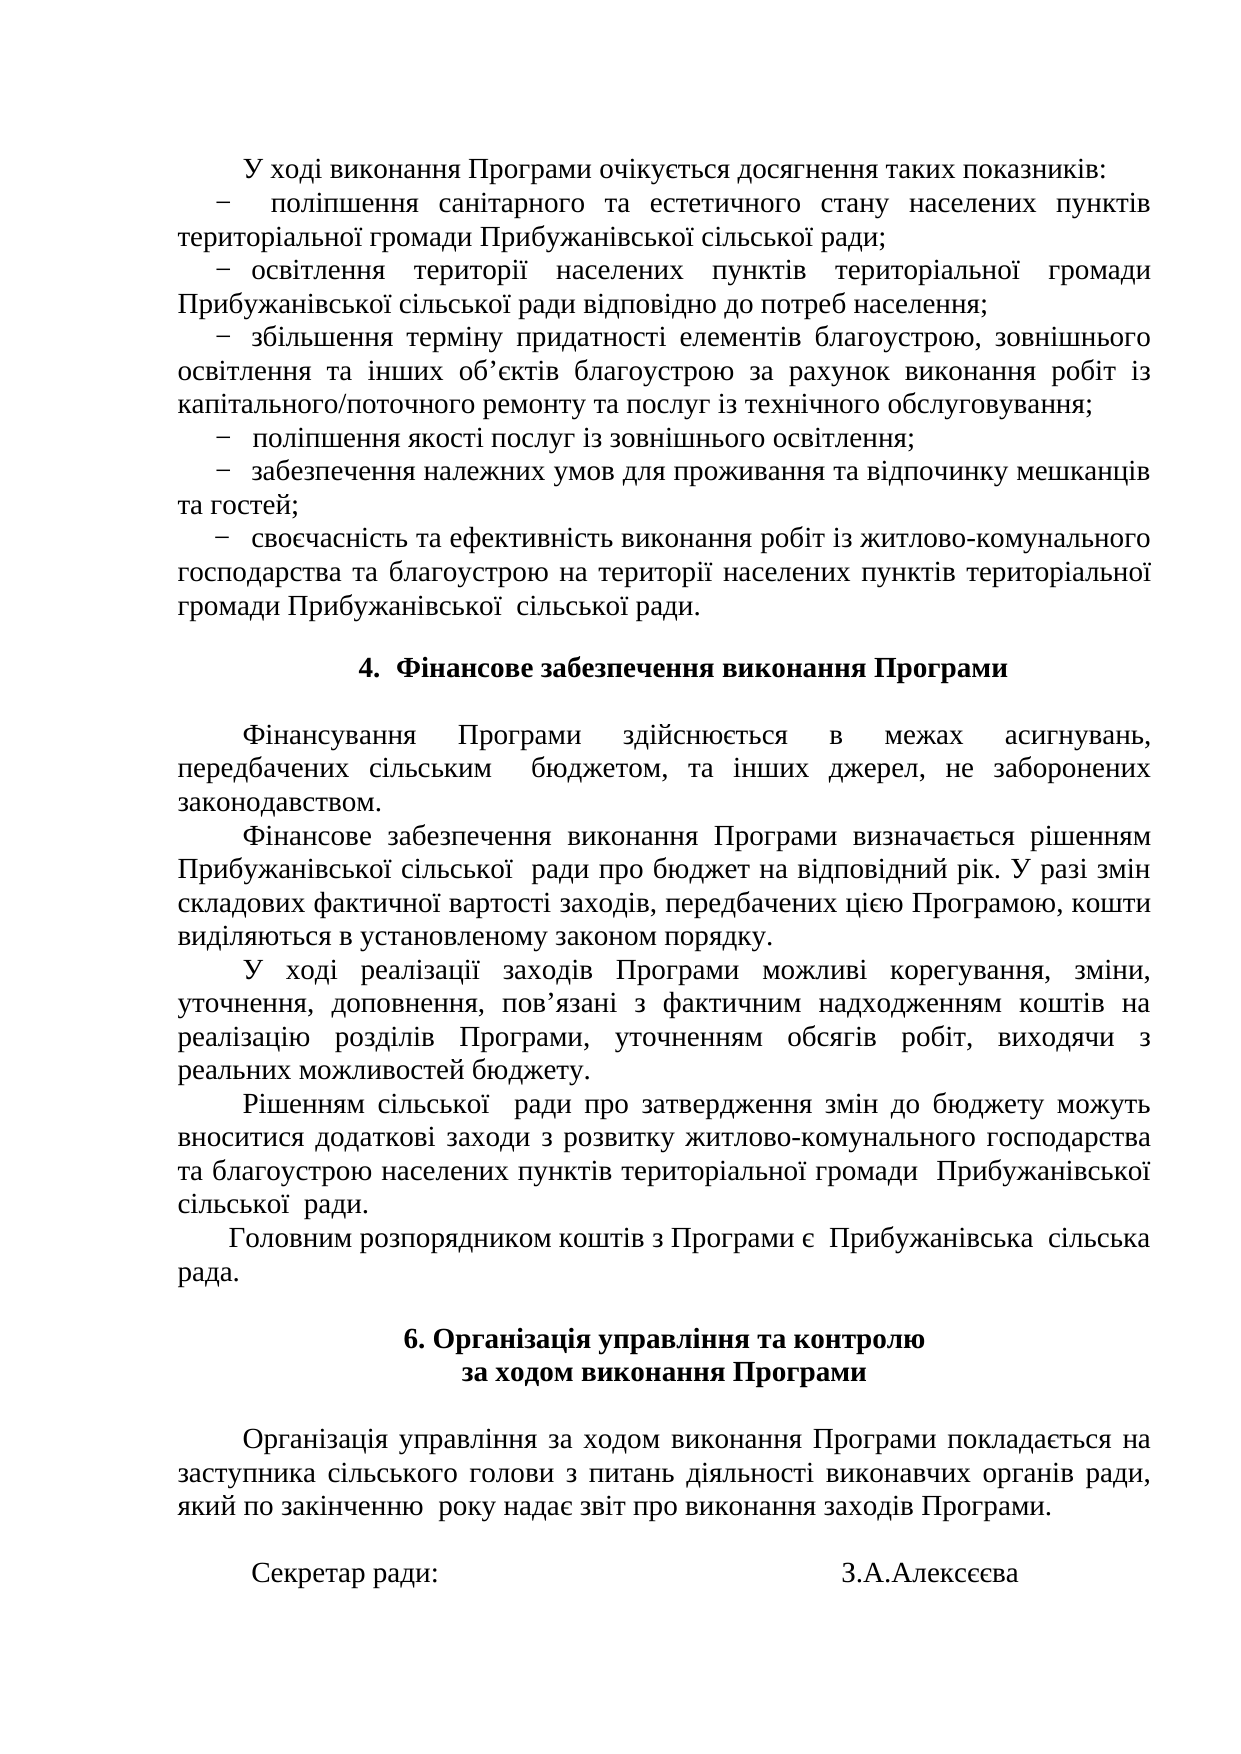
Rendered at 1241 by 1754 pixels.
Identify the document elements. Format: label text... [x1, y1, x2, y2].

list освітлення території населених пунктів територіальної громади Прибужанівської сільської ради відповідно до потреб населення; [177, 252, 1152, 319]
list поліпшення якості послуг із зовнішнього освітлення; [215, 420, 1152, 453]
list Фінансове забезпечення виконання Програми [215, 650, 1152, 683]
text Секретар ради: З.А.Алексєєва [177, 1556, 1152, 1589]
text 6. Організація управління та контролю [177, 1321, 1152, 1354]
text У ході виконання Програми очікується досягнення таких показників: [177, 152, 1152, 185]
text Головним розпорядником коштів з Програми є Прибужанівська сільська рада. [177, 1220, 1152, 1321]
text Організація управління за ходом виконання Програми покладається на заступника сільського голови з питань діяльності виконавчих органів ради, який по закінченню року надає звіт про виконання заходів Програми. [177, 1421, 1152, 1522]
list поліпшення санітарного та естетичного стану населених пунктів територіальної громади Прибужанівської сільської ради; [177, 185, 1152, 252]
list збільшення терміну придатності елементів благоустрою, зовнішнього освітлення та інших об’єктів благоустрою за рахунок виконання робіт із капітального/поточного ремонту та послуг із технічного обслуговування; [177, 319, 1152, 420]
text Рішенням сільської ради про затвердження змін до бюджету можуть вноситися додаткові заходи з розвитку житлово-комунального господарства та благоустрою населених пунктів територіальної громади Прибужанівської сільської ради. [177, 1086, 1152, 1220]
text Фінансування Програми здійснюється в межах асигнувань, передбачених сільським бюджетом, та інших джерел, не заборонених законодавством. [177, 717, 1152, 818]
list своєчасність та ефективність виконання робіт із житлово-комунального господарства та благоустрою на території населених пунктів територіальної громади Прибужанівської сільської ради. [177, 521, 1152, 621]
text У ході реалізації заходів Програми можливі корегування, зміни, уточнення, доповнення, пов’язані з фактичним надходженням коштів на реалізацію розділів Програми, уточненням обсягів робіт, виходячи з реальних можливостей бюджету. [177, 952, 1152, 1086]
list забезпечення належних умов для проживання та відпочинку мешканців та гостей; [177, 453, 1152, 521]
text Фінансове забезпечення виконання Програми визначається рішенням Прибужанівської сільської ради про бюджет на відповідний рік. У разі змін складових фактичної вартості заходів, передбачених цією Програмою, кошти виділяються в установленому законом порядку. [177, 818, 1152, 952]
text за ходом виконання Програми [177, 1354, 1152, 1388]
